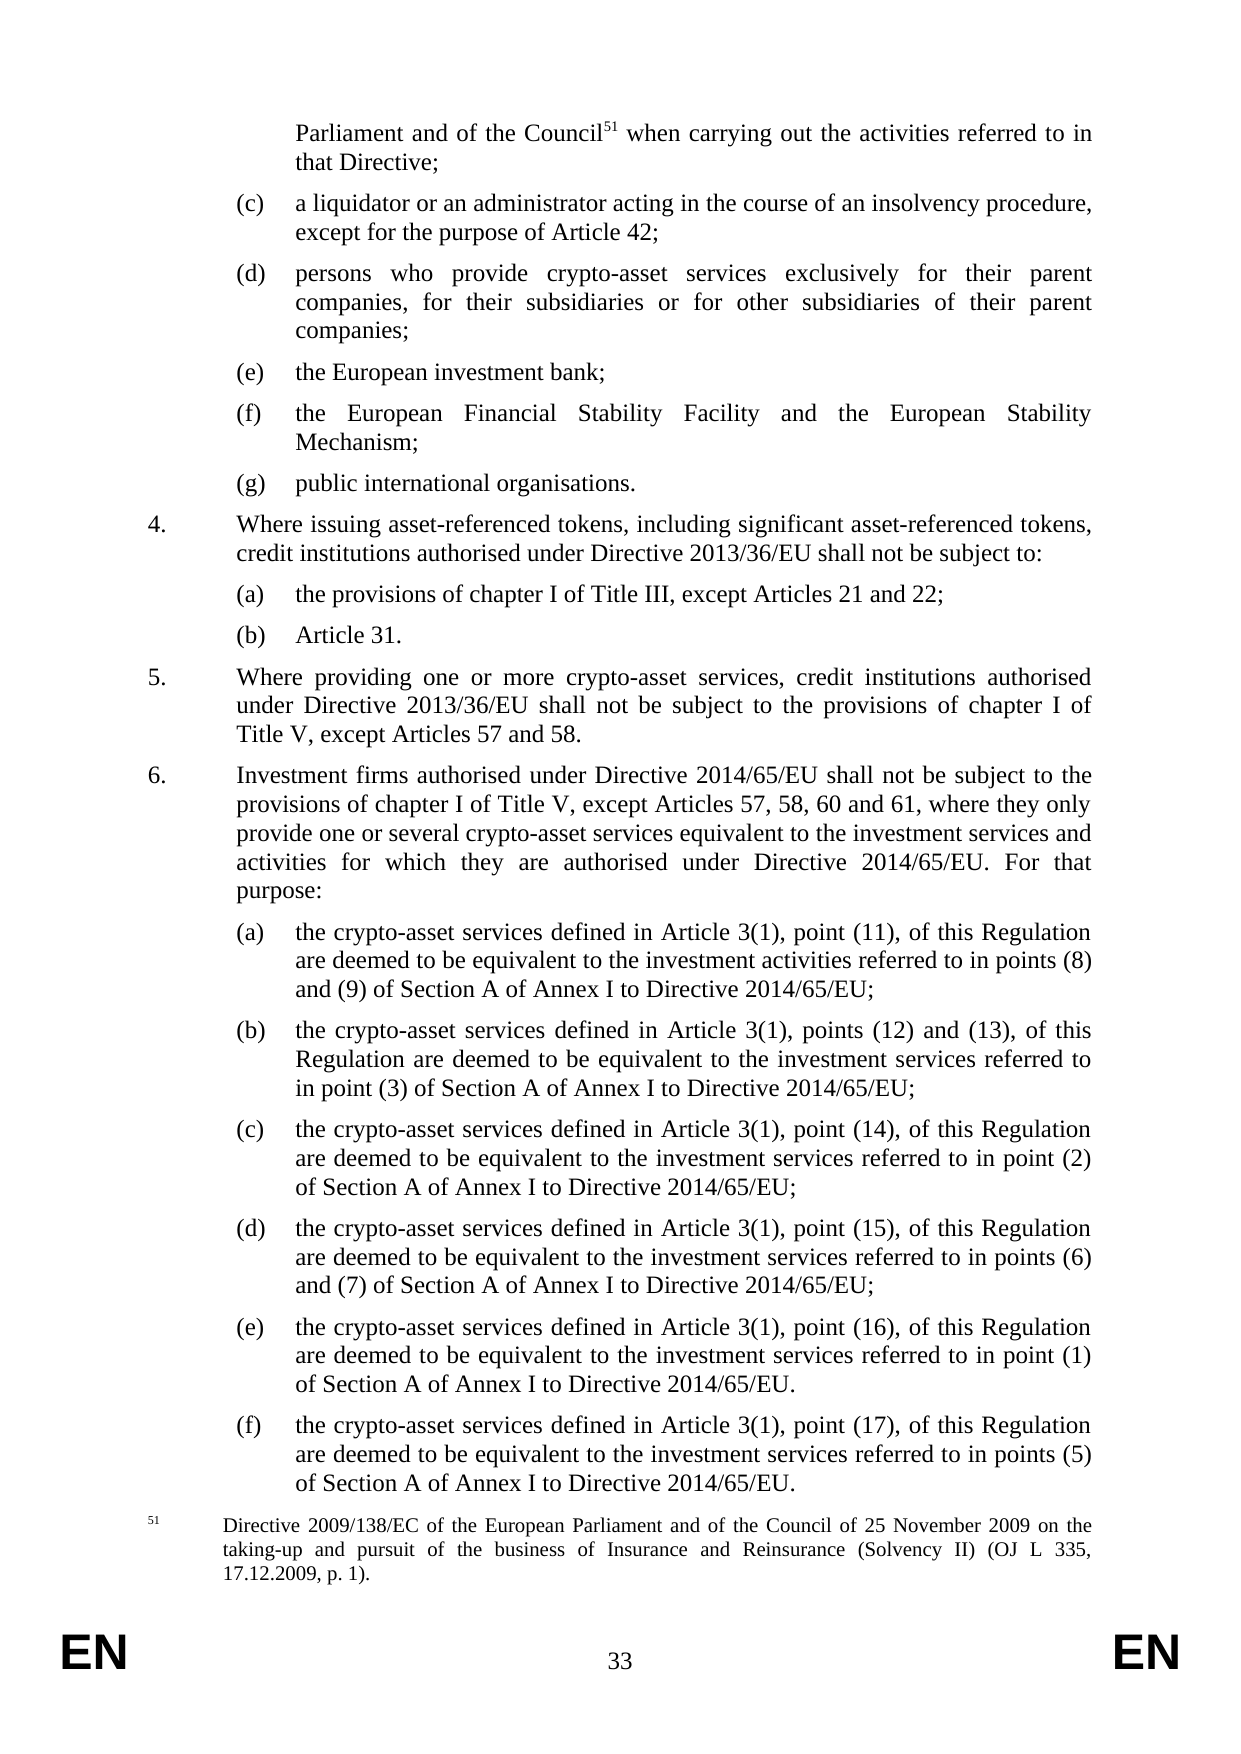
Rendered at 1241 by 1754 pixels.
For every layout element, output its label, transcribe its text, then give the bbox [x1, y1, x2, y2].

text (e) the European investment bank; [236, 357, 1093, 386]
text (d) the crypto-asset services defined in Article 3(1), point (15), of this Regulation are deemed to be equivalent to the investment services referred to in points (6) and (7) of Section A of Annex I to Directive 2014/65/EU; [236, 1213, 1093, 1299]
text (a) the crypto-asset services defined in Article 3(1), point (11), of this Regulation are deemed to be equivalent to the investment activities referred to in points (8) and (9) of Section A of Annex I to Directive 2014/65/EU; [236, 917, 1093, 1003]
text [236, 118, 1093, 176]
text 6. Investment firms authorised under Directive 2014/65/EU shall not be subject to the provisions of chapter I of Title V, except Articles 57, 58, 60 and 61, where they only provide one or several crypto-asset services equivalent to the investment services and activities for which they are authorised under Directive 2014/65/EU. For that purpose: [148, 761, 1093, 904]
text (e) the crypto-asset services defined in Article 3(1), point (16), of this Regulation are deemed to be equivalent to the investment services referred to in point (1) of Section A of Annex I to Directive 2014/65/EU. [236, 1312, 1093, 1398]
text (f) the crypto-asset services defined in Article 3(1), point (17), of this Regulation are deemed to be equivalent to the investment services referred to in points (5) of Section A of Annex I to Directive 2014/65/EU. [236, 1411, 1093, 1497]
text (a) the provisions of chapter I of Title III, except Articles 21 and 22; [236, 579, 1093, 608]
text (f) the European Financial Stability Facility and the European Stability Mechanism; [236, 398, 1093, 456]
text (b) Article 31. [236, 621, 1093, 649]
text (d) persons who provide crypto-asset services exclusively for their parent companies, for their subsidiaries or for other subsidiaries of their parent companies; [236, 258, 1093, 344]
text (b) the crypto-asset services defined in Article 3(1), points (12) and (13), of this Regulation are deemed to be equivalent to the investment services referred to in point (3) of Section A of Annex I to Directive 2014/65/EU; [236, 1016, 1093, 1102]
text (c) a liquidator or an administrator acting in the course of an insolvency procedure, except for the purpose of Article 42; [236, 188, 1093, 246]
text (g) public international organisations. [236, 468, 1093, 497]
text 5. Where providing one or more crypto-asset services, credit institutions authorised under Directive 2013/36/EU shall not be subject to the provisions of chapter I of Title V, except Articles 57 and 58. [148, 662, 1093, 748]
text 4. Where issuing asset-referenced tokens, including significant asset-referenced tokens, credit institutions authorised under Directive 2013/36/EU shall not be subject to: [148, 509, 1093, 567]
text (c) the crypto-asset services defined in Article 3(1), point (14), of this Regulation are deemed to be equivalent to the investment services referred to in point (2) of Section A of Annex I to Directive 2014/65/EU; [236, 1114, 1093, 1201]
